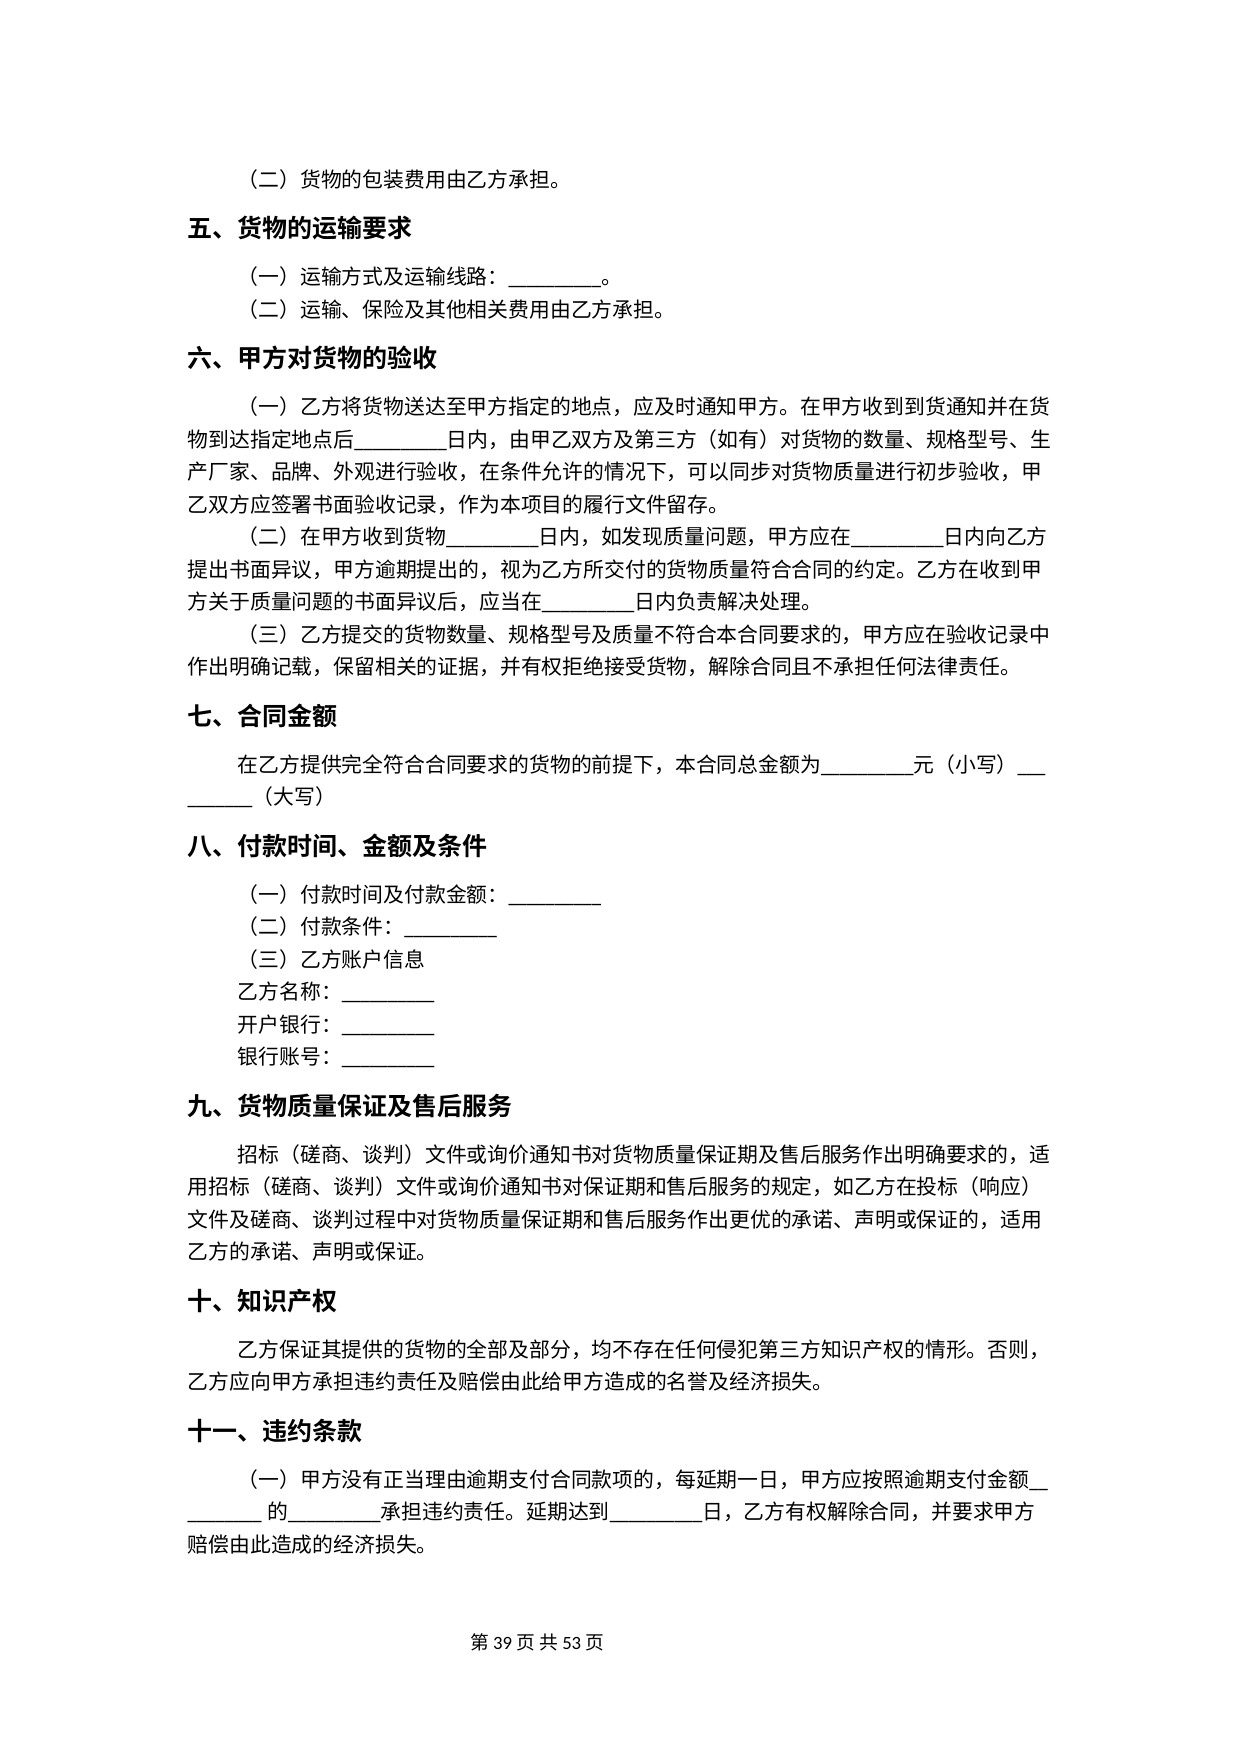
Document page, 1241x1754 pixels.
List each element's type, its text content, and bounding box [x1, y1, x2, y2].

text 七、合同金额 [187, 682, 1053, 747]
text （一）甲方没有正当理由逾期支付合同款项的，每延期一日，甲方应按照逾期支付金额__________ 的__________承担违约责任。延期达到__________日，乙方有权解除合同，并要求甲方赔偿由此造成的经济损失。 [187, 1462, 1053, 1559]
text （一）付款时间及付款金额：__________ [187, 877, 1053, 909]
text 银行账号：__________ [187, 1039, 1053, 1072]
text 六、甲方对货物的验收 [187, 324, 1053, 389]
text 十一、违约条款 [187, 1397, 1053, 1462]
text （一）乙方将货物送达至甲方指定的地点，应及时通知甲方。在甲方收到到货通知并在货物到达指定地点后__________日内，由甲乙双方及第三方（如有）对货物的数量、规格型号、生产厂家、品牌、外观进行验收，在条件允许的情况下，可以同步对货物质量进行初步验收，甲乙双方应签署书面验收记录，作为本项目的履行文件留存。 [187, 389, 1053, 519]
text 八、付款时间、金额及条件 [187, 812, 1053, 877]
text 九、货物质量保证及售后服务 [187, 1072, 1053, 1137]
text （二）付款条件：__________ [187, 909, 1053, 942]
text 十、知识产权 [187, 1267, 1053, 1332]
text 乙方保证其提供的货物的全部及部分，均不存在任何侵犯第三方知识产权的情形。否则，乙方应向甲方承担违约责任及赔偿由此给甲方造成的名誉及经济损失。 [187, 1332, 1053, 1397]
text （二）运输、保险及其他相关费用由乙方承担。 [187, 292, 1053, 324]
text 在乙方提供完全符合合同要求的货物的前提下，本合同总金额为__________元（小写）__________（大写） [187, 747, 1053, 812]
text 招标（磋商、谈判）文件或询价通知书对货物质量保证期及售后服务作出明确要求的，适用招标（磋商、谈判）文件或询价通知书对保证期和售后服务的规定，如乙方在投标（响应）文件及磋商、谈判过程中对货物质量保证期和售后服务作出更优的承诺、声明或保证的，适用乙方的承诺、声明或保证。 [187, 1137, 1053, 1267]
text 开户银行：__________ [187, 1007, 1053, 1039]
text （三）乙方账户信息 [187, 942, 1053, 974]
text 五、货物的运输要求 [187, 194, 1053, 259]
text （三）乙方提交的货物数量、规格型号及质量不符合本合同要求的，甲方应在验收记录中作出明确记载，保留相关的证据，并有权拒绝接受货物，解除合同且不承担任何法律责任。 [187, 617, 1053, 682]
text （二）货物的包装费用由乙方承担。 [187, 162, 1053, 194]
text 乙方名称：__________ [187, 974, 1053, 1007]
text （一）运输方式及运输线路：__________。 [187, 259, 1053, 292]
text （二）在甲方收到货物__________日内，如发现质量问题，甲方应在__________日内向乙方提出书面异议，甲方逾期提出的，视为乙方所交付的货物质量符合合同的约定。乙方在收到甲方关于质量问题的书面异议后，应当在__________日内负责解决处理。 [187, 519, 1053, 617]
